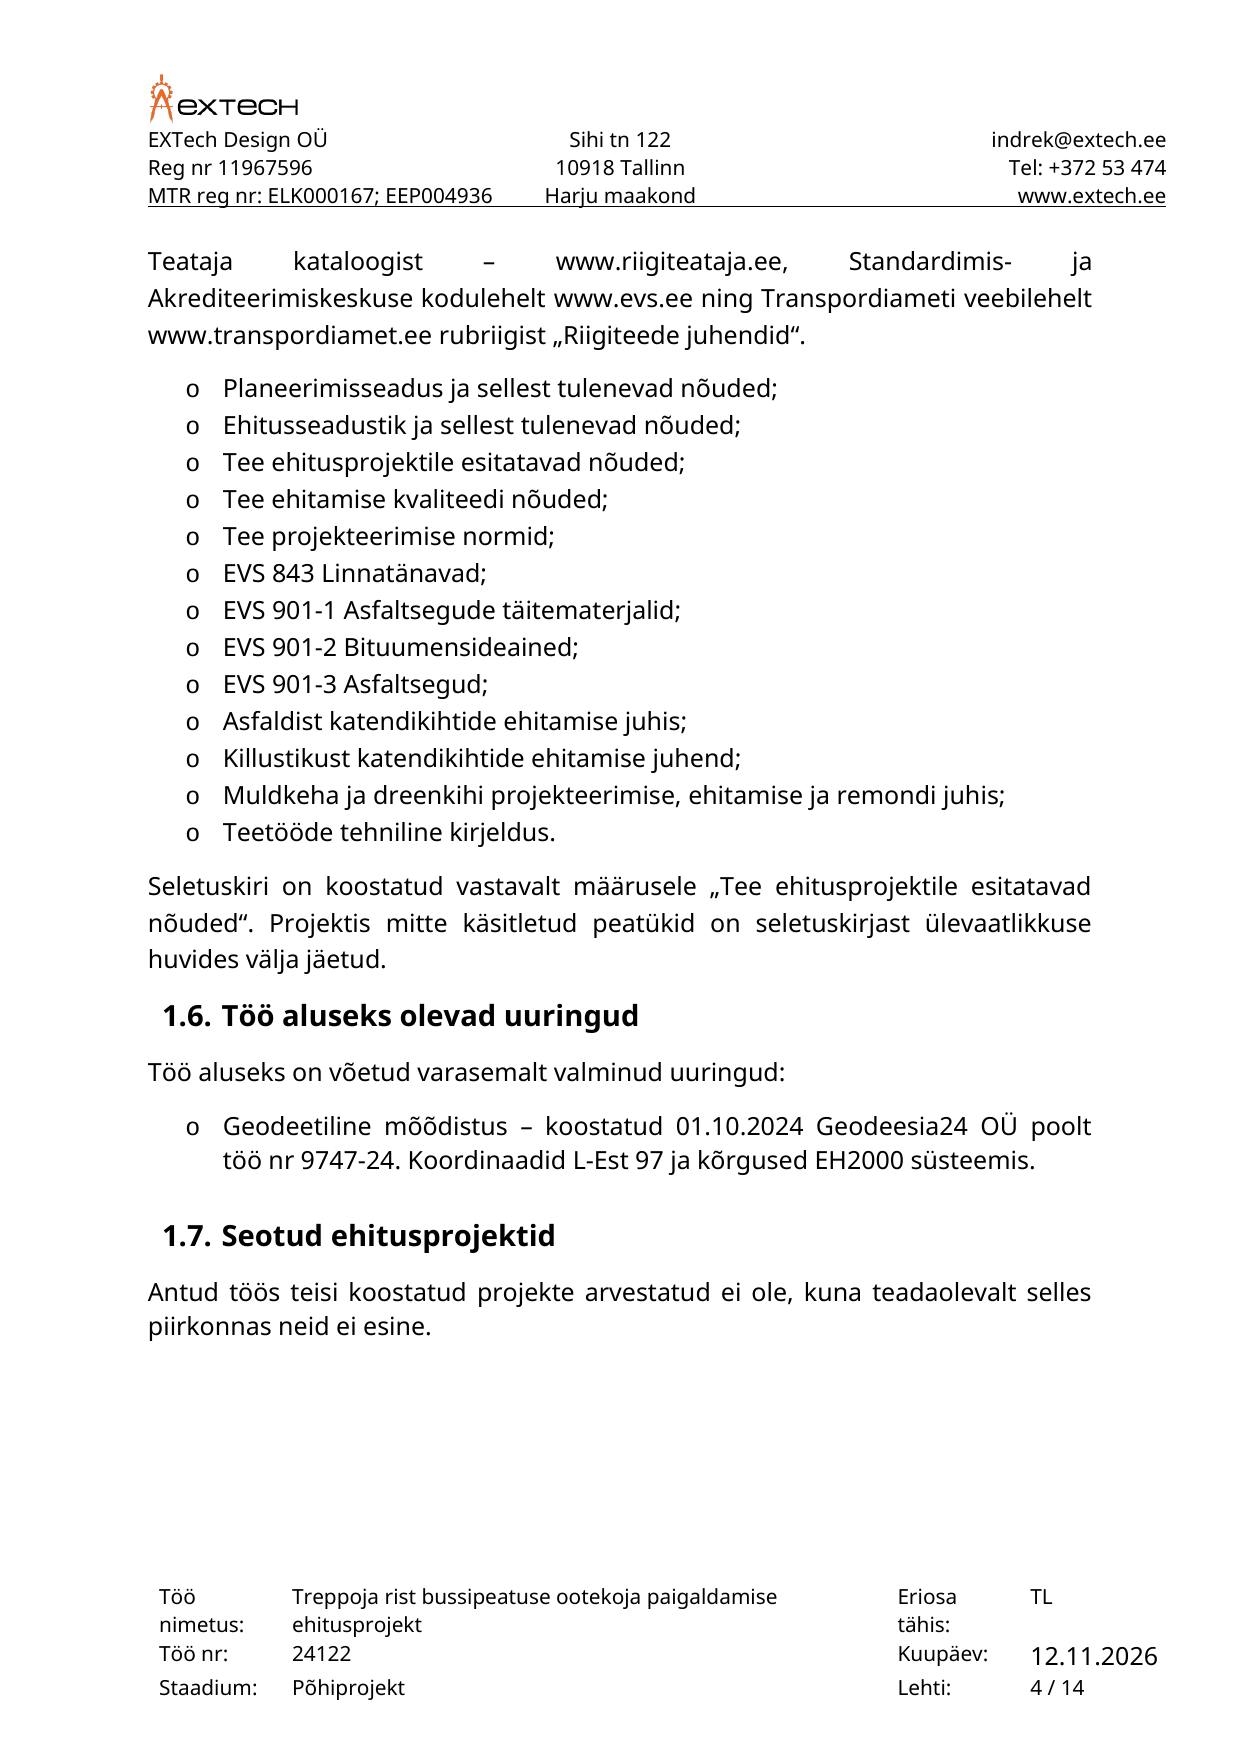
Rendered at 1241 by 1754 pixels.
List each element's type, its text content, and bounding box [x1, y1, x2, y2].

list Tee projekteerimise normid; [185, 519, 1093, 553]
list Geodeetiline mõõdistus – koostatud 01.10.2024 Geodeesia24 OÜ poolt töö nr 9747-24. Koordinaadid L-Est 97 ja kõrgused EH2000 süsteemis. [185, 1108, 1093, 1177]
list Asfaldist katendikihtide ehitamise juhis; [185, 704, 1093, 738]
text Töö aluseks on võetud varasemalt valminud uuringud: [148, 1055, 1093, 1089]
list Muldkeha ja dreenkihi projekteerimise, ehitamise ja remondi juhis; [185, 778, 1093, 812]
list Ehitusseadustik ja sellest tulenevad nõuded; [185, 408, 1093, 442]
list EVS 901-2 Bituumensideained; [185, 630, 1093, 664]
list Tee ehitamise kvaliteedi nõuded; [185, 482, 1093, 516]
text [148, 244, 1093, 352]
list Tee ehitusprojektile esitatavad nõuded; [185, 445, 1093, 479]
subtitle Seotud ehitusprojektid [162, 1215, 1093, 1254]
list Planeerimisseadus ja sellest tulenevad nõuded; [185, 371, 1093, 405]
list Teetööde tehniline kirjeldus. [185, 815, 1093, 849]
list EVS 843 Linnatänavad; [185, 556, 1093, 590]
text Seletuskiri on koostatud vastavalt määrusele „Tee ehitusprojektile esitatavad nõuded“. Projektis mitte käsitletud peatükid on seletuskirjast ülevaatlikkuse huvides välja jäetud. [148, 868, 1093, 976]
list Killustikust katendikihtide ehitamise juhend; [185, 741, 1093, 775]
list EVS 901-1 Asfaltsegude täitematerjalid; [185, 593, 1093, 627]
text Antud töös teisi koostatud projekte arvestatud ei ole, kuna teadaolevalt selles piirkonnas neid ei esine. [148, 1274, 1093, 1342]
subtitle Töö aluseks olevad uuringud [162, 995, 1093, 1035]
picture [147, 73, 300, 125]
list EVS 901-3 Asfaltsegud; [185, 667, 1093, 701]
